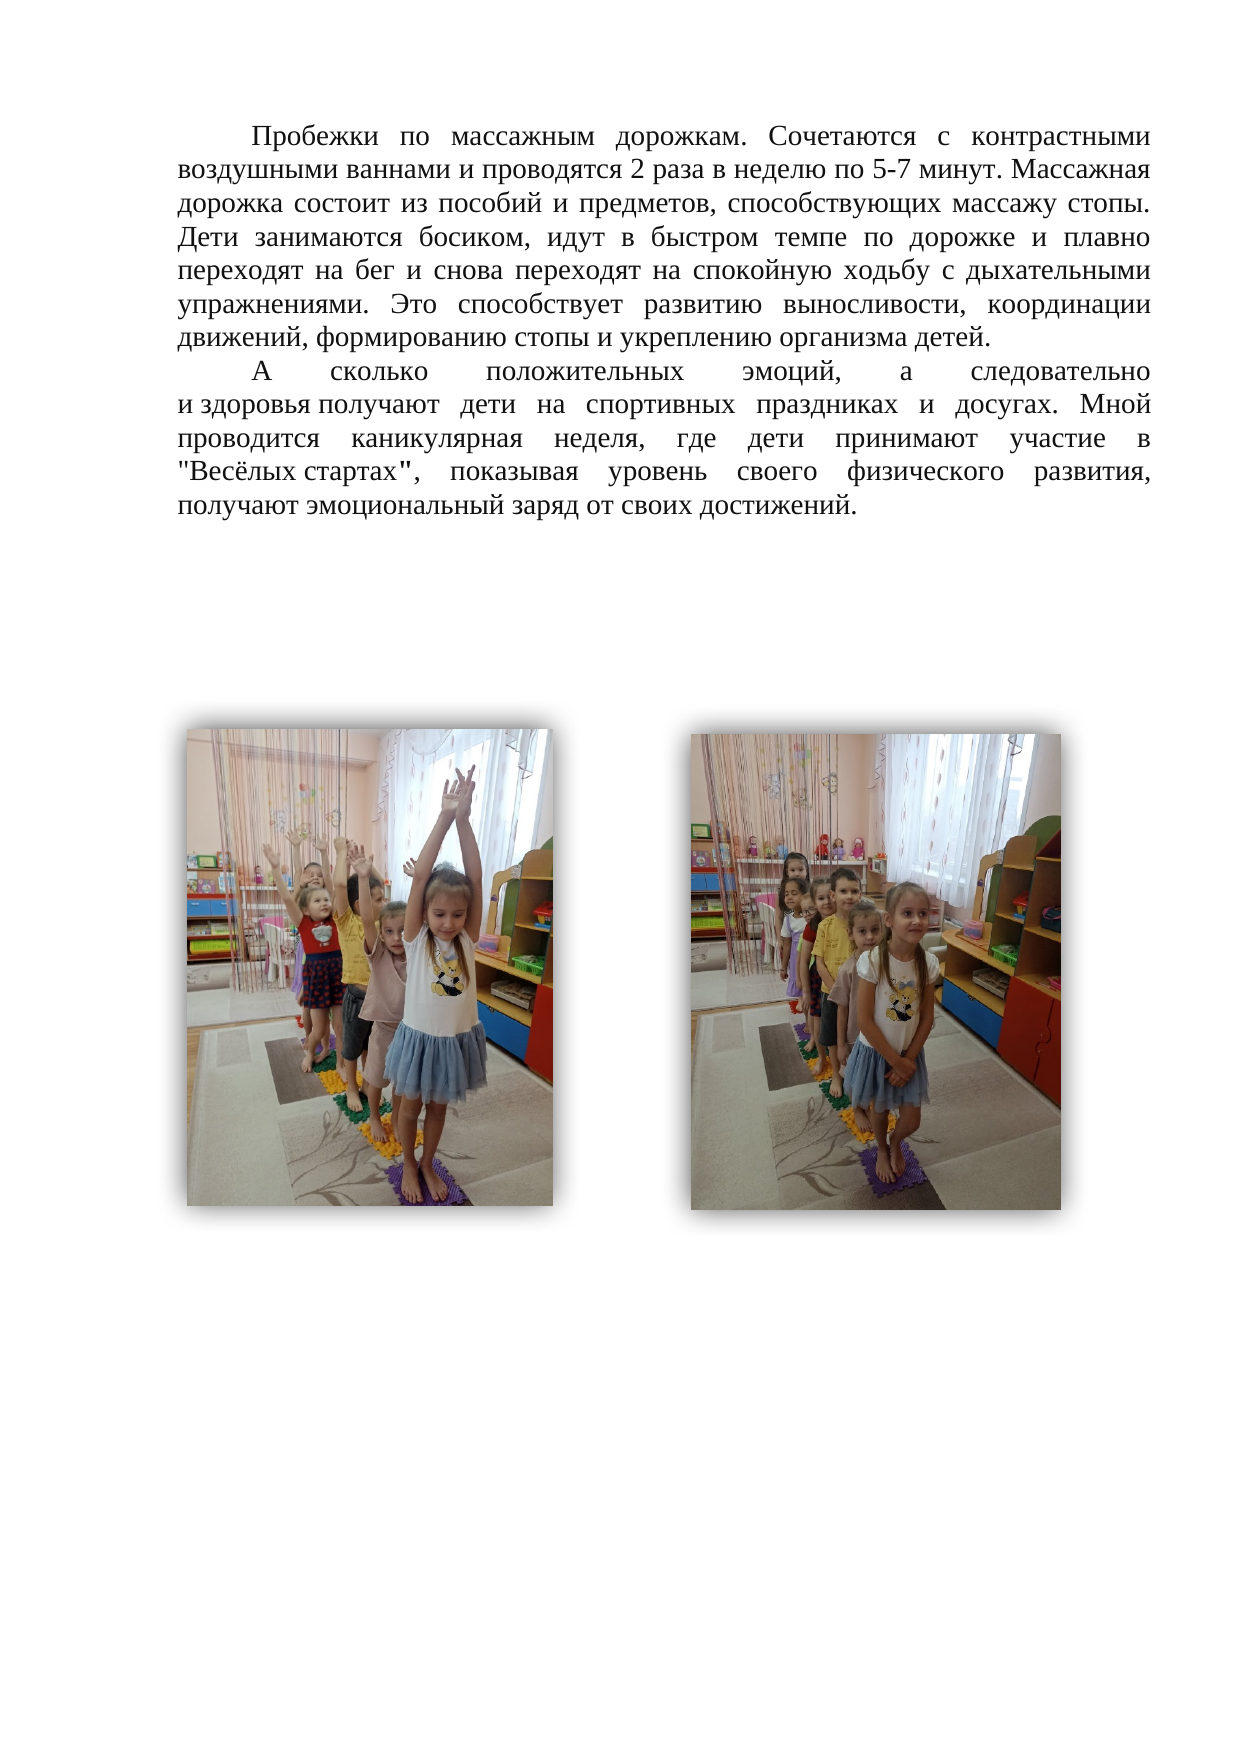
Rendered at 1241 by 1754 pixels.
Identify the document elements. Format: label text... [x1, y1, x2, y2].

text Пробежки по массажным дорожкам. Сочетаются с контрастными воздушными ваннами и проводятся 2 раза в неделю по 5-7 минут. Массажная дорожка состоит из пособий и предметов, способствующих массажу стопы. Дети занимаются босиком, идут в быстром темпе по дорожке и плавно переходят на бег и снова переходят на спокойную ходьбу с дыхательными упражнениями. Это способствует развитию выносливости, координации движений, формированию стопы и укреплению организма детей. [177, 118, 1152, 353]
picture [187, 729, 553, 1206]
picture [691, 734, 1061, 1210]
text А сколько положительных эмоций, а следовательно и здоровья получают дети на спортивных праздниках и досугах. Мной проводится каникулярная неделя, где дети принимают участие в "Весёлых стартах", показывая уровень своего физического развития, получают эмоциональный заряд от своих достижений. [177, 353, 1152, 521]
